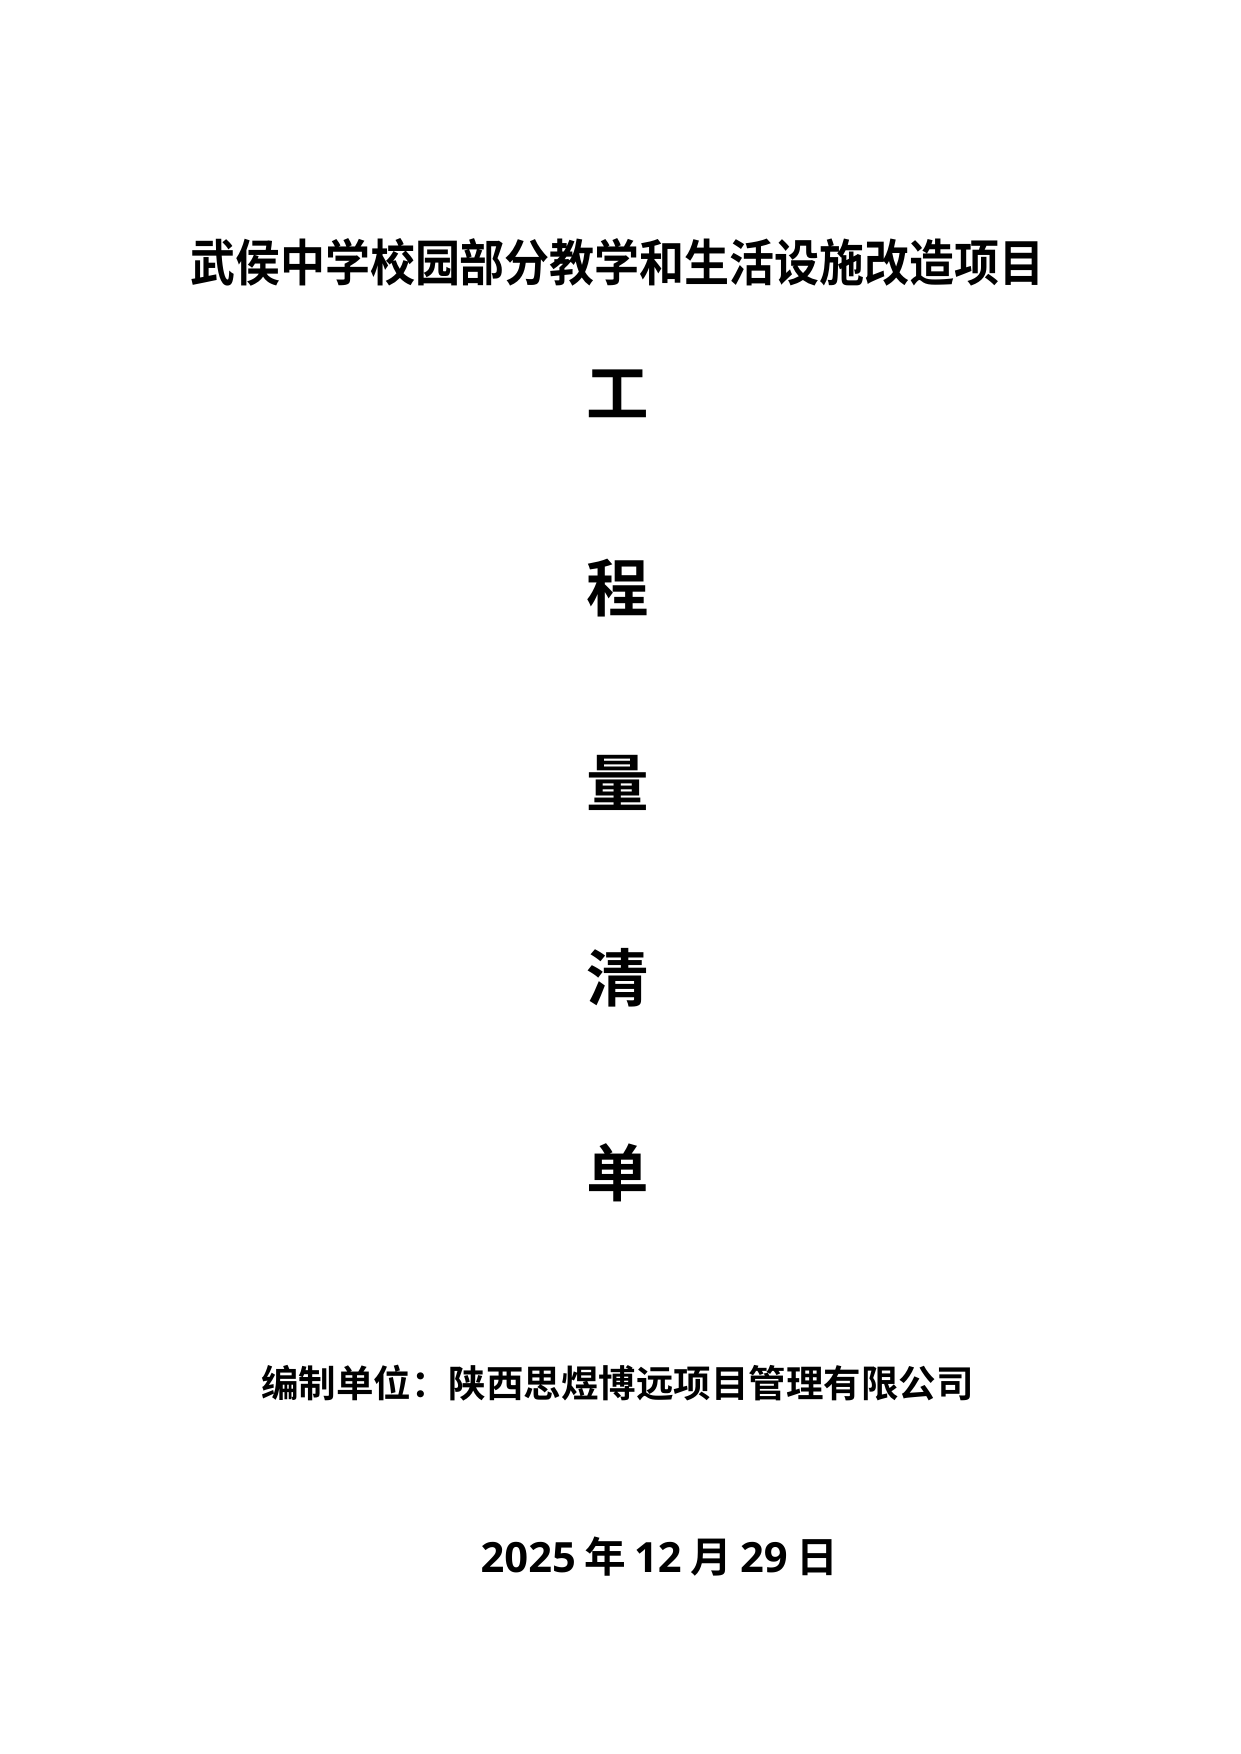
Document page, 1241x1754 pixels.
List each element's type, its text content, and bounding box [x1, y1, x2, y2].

text 程 [152, 536, 1082, 633]
text 2025年12月29日 [152, 1522, 1082, 1587]
text 编制单位：陕西思煜博远项目管理有限公司 [152, 1348, 1082, 1413]
text 武侯中学校园部分教学和生活设施改造项目 [152, 211, 1082, 308]
text 清 [152, 926, 1082, 1023]
text 量 [152, 731, 1082, 828]
text 单 [152, 1121, 1082, 1218]
text 工 [152, 341, 1082, 438]
